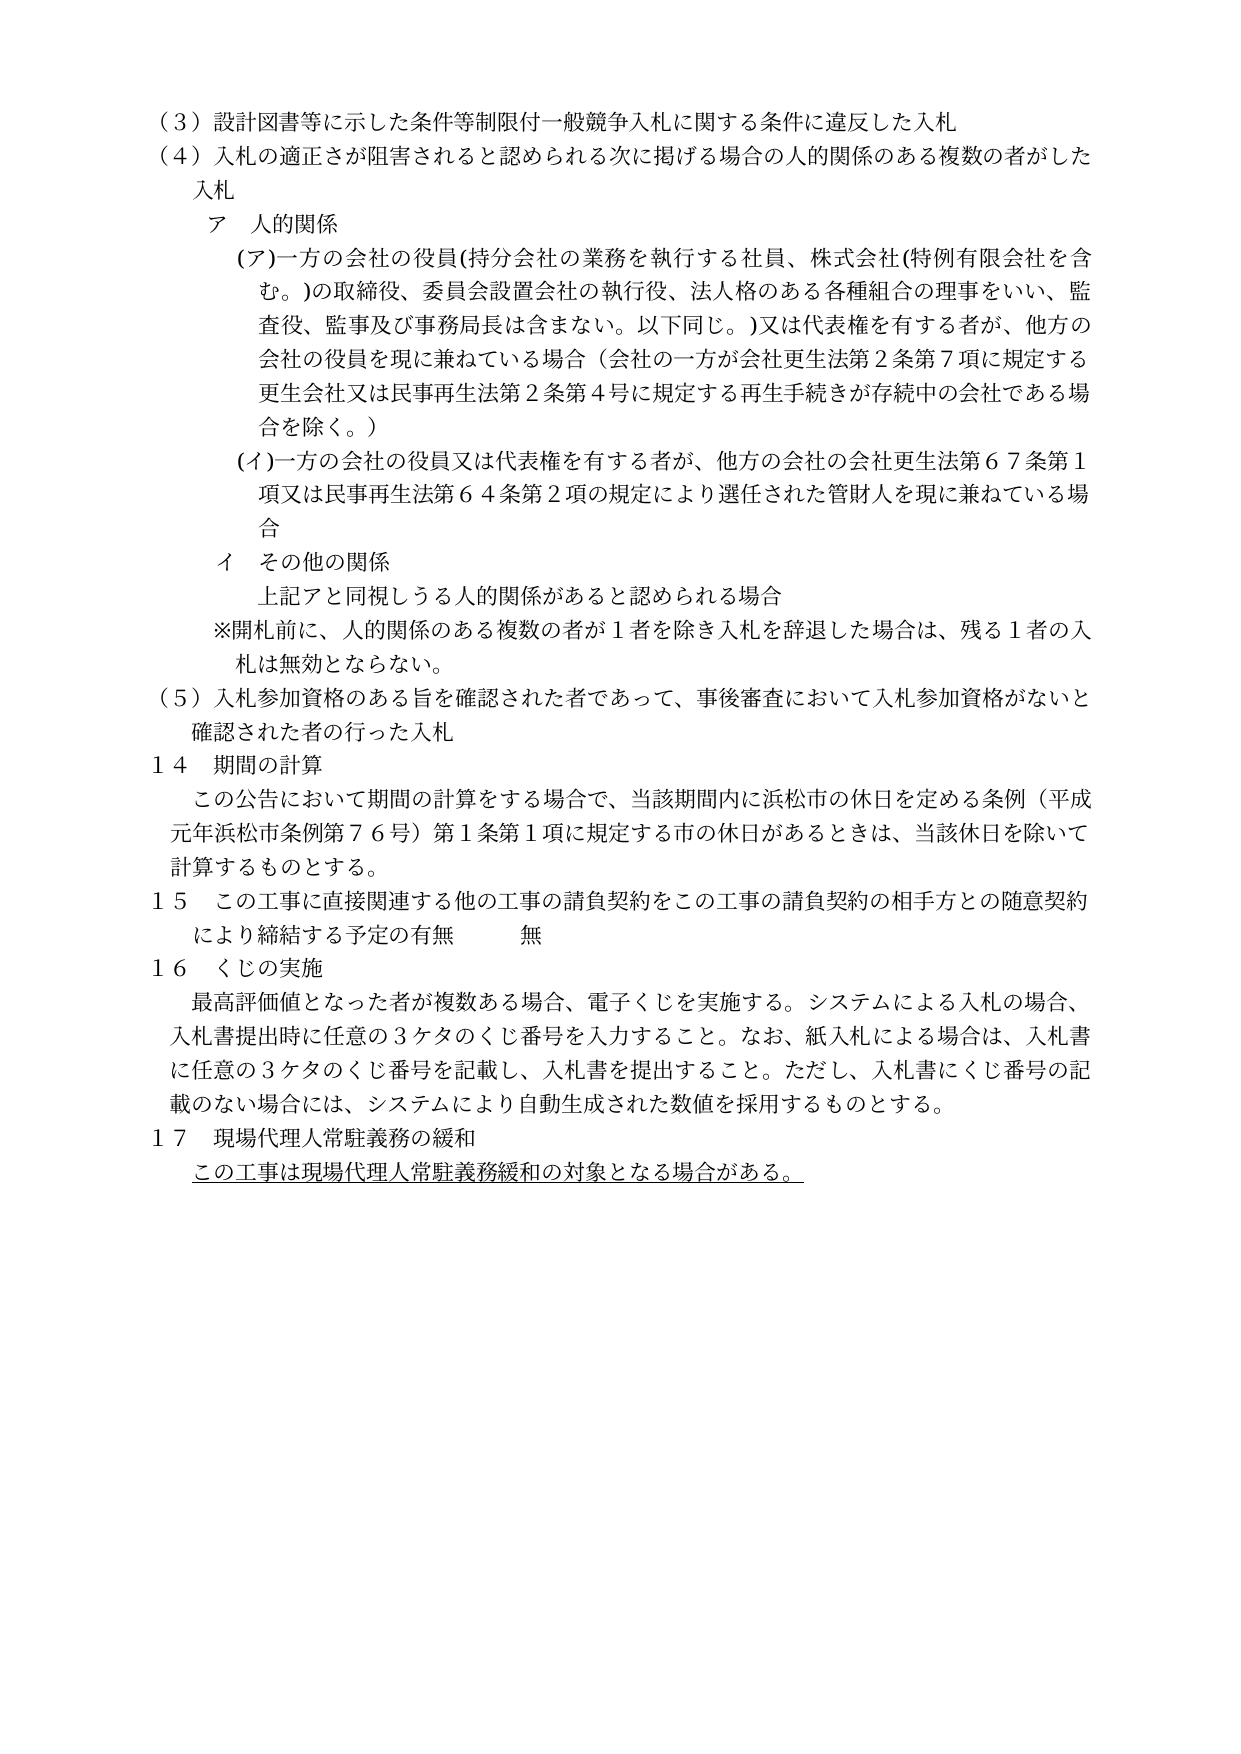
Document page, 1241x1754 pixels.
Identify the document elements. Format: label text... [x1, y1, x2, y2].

text （３）設計図書等に示した条件等制限付一般競争入札に関する条件に違反した入札 [147, 104, 1092, 138]
text イ その他の関係 [193, 544, 1092, 578]
text １４ 期間の計算 [148, 747, 1092, 781]
text 最高評価値となった者が複数ある場合、電子くじを実施する。システムによる入札の場合、入札書提出時に任意の３ケタのくじ番号を入力すること。なお、紙入札による場合は、入札書に任意の３ケタのくじ番号を記載し、入札書を提出すること。ただし、入札書にくじ番号の記載のない場合には、システムにより自動生成された数値を採用するものとする。 [169, 984, 1092, 1120]
list １５ この工事に直接関連する他の工事の請負契約をこの工事の請負契約の相手方との随意契約により締結する予定の有無 無 [148, 883, 1092, 951]
text １７ 現場代理人常駐義務の緩和 [148, 1120, 1092, 1154]
list 上記アと同視しうる人的関係があると認められる場合 [166, 578, 1083, 612]
text この工事は現場代理人常駐義務緩和の対象となる場合がある。 [148, 1154, 1092, 1187]
list ア 人的関係 [193, 206, 1092, 239]
text （４）入札の適正さが阻害されると認められる次に掲げる場合の人的関係のある複数の者がした入札 [147, 138, 1092, 206]
text ※開札前に、人的関係のある複数の者が１者を除き入札を辞退した場合は、残る１者の入札は無効とならない。 [213, 612, 1092, 680]
text １６ くじの実施 [148, 951, 1092, 984]
text （５）入札参加資格のある旨を確認された者であって、事後審査において入札参加資格がないと確認された者の行った入札 [148, 680, 1092, 747]
text (イ)一方の会社の役員又は代表権を有する者が、他方の会社の会社更生法第６７条第１項又は民事再生法第６４条第２項の規定により選任された管財人を現に兼ねている場合 [237, 443, 1092, 544]
text (ア)一方の会社の役員(持分会社の業務を執行する社員、株式会社(特例有限会社を含む。)の取締役、委員会設置会社の執行役、法人格のある各種組合の理事をいい、監査役、監事及び事務局長は含まない。以下同じ。)又は代表権を有する者が、他方の会社の役員を現に兼ねている場合（会社の一方が会社更生法第２条第７項に規定する更生会社又は民事再生法第２条第４号に規定する再生手続きが存続中の会社である場合を除く。） [237, 239, 1092, 443]
text この公告において期間の計算をする場合で、当該期間内に浜松市の休日を定める条例（平成元年浜松市条例第７６号）第１条第１項に規定する市の休日があるときは、当該休日を除いて計算するものとする。 [171, 781, 1092, 883]
